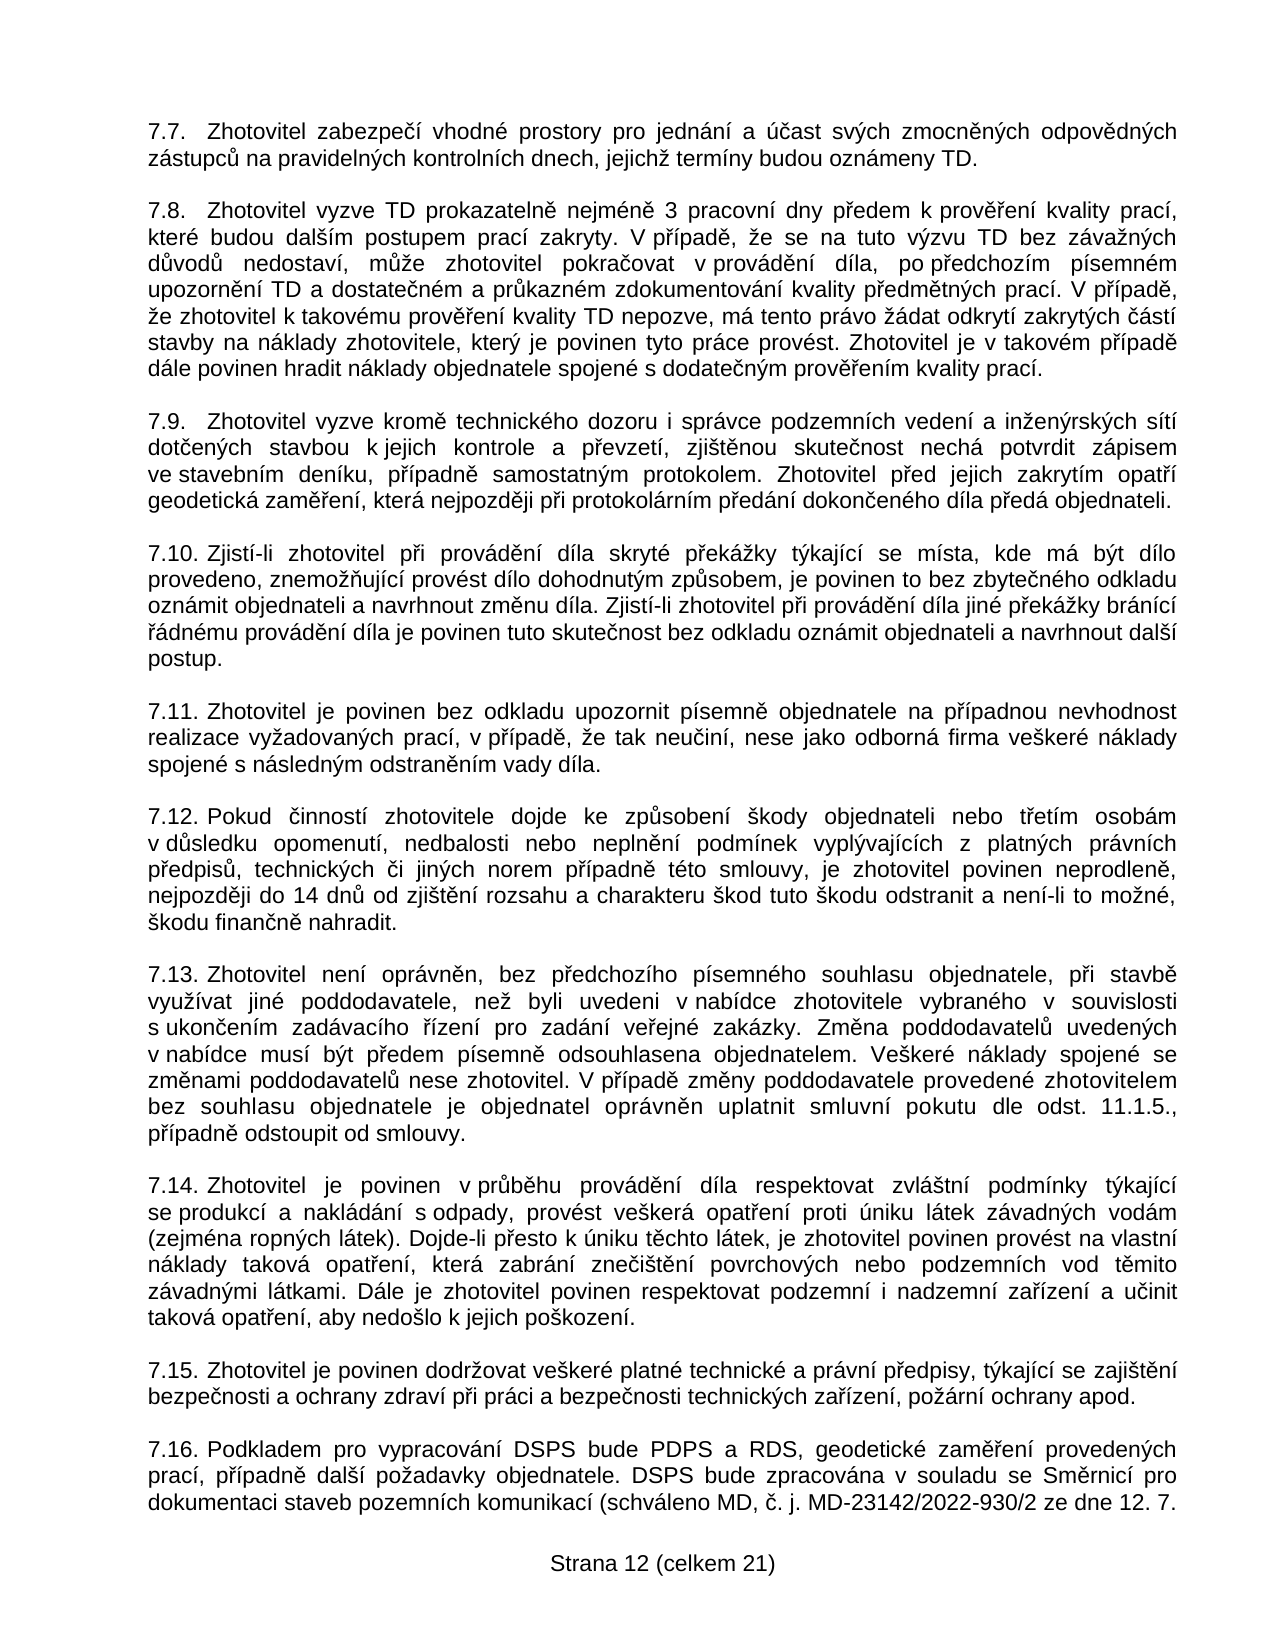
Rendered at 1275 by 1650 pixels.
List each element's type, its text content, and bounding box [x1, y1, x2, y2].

list Zhotovitel zabezpečí vhodné prostory pro jednání a účast svých zmocněných odpovědných zástupců na pravidelných kontrolních dnech, jejichž termíny budou oznámeny TD. [148, 118, 1177, 171]
list Zhotovitel vyzve kromě technického dozoru i správce podzemních vedení a inženýrských sítí dotčených stavbou k jejich kontrole a převzetí, zjištěnou skutečnost nechá potvrdit zápisem ve stavebním deníku, případně samostatným protokolem. Zhotovitel před jejich zakrytím opatří geodetická zaměření, která nejpozději při protokolárním předání dokončeného díla předá objednateli. [148, 408, 1177, 513]
list Pokud činností zhotovitele dojde ke způsobení škody objednateli nebo třetím osobám v důsledku opomenutí, nedbalosti nebo neplnění podmínek vyplývajících z platných právních předpisů, technických či jiných norem případně této smlouvy, je zhotovitel povinen neprodleně, nejpozději do 14 dnů od zjištění rozsahu a charakteru škod tuto škodu odstranit a není-li to možné, škodu finančně nahradit. [148, 803, 1177, 935]
list Zhotovitel je povinen bez odkladu upozornit písemně objednatele na případnou nevhodnost realizace vyžadovaných prací, v případě, že tak neučiní, nese jako odborná firma veškeré náklady spojené s následným odstraněním vady díla. [148, 698, 1177, 777]
list Zhotovitel není oprávněn, bez předchozího písemného souhlasu objednatele, při stavbě využívat jiné poddodavatele, než byli uvedeni v nabídce zhotovitele vybraného v souvislosti s ukončením zadávacího řízení pro zadání veřejné zakázky. Změna poddodavatelů uvedených v nabídce musí být předem písemně odsouhlasena objednatelem. Veškeré náklady spojené se změnami poddodavatelů nese zhotovitel. V případě změny poddodavatele provedené zhotovitelem bez souhlasu objednatele je objednatel oprávněn uplatnit smluvní pokutu dle odst. 11.1.5., případně odstoupit od smlouvy. [148, 961, 1177, 1146]
list Zhotovitel je povinen dodržovat veškeré platné technické a právní předpisy, týkající se zajištění bezpečnosti a ochrany zdraví při práci a bezpečnosti technických zařízení, požární ochrany apod. [148, 1357, 1177, 1409]
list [148, 1436, 1177, 1515]
list Zhotovitel vyzve TD prokazatelně nejméně 3 pracovní dny předem k prověření kvality prací, které budou dalším postupem prací zakryty. V případě, že se na tuto výzvu TD bez závažných důvodů nedostaví, může zhotovitel pokračovat v provádění díla, po předchozím písemném upozornění TD a dostatečném a průkazném zdokumentování kvality předmětných prací. V případě, že zhotovitel k takovému prověření kvality TD nepozve, má tento právo žádat odkrytí zakrytých částí stavby na náklady zhotovitele, který je povinen tyto práce provést. Zhotovitel je v takovém případě dále povinen hradit náklady objednatele spojené s dodatečným prověřením kvality prací. [148, 197, 1177, 382]
list Zhotovitel je povinen v průběhu provádění díla respektovat zvláštní podmínky týkající se produkcí a nakládání s odpady, provést veškerá opatření proti úniku látek závadných vodám (zejména ropných látek). Dojde-li přesto k úniku těchto látek, je zhotovitel povinen provést na vlastní náklady taková opatření, která zabrání znečištění povrchových nebo podzemních vod těmito závadnými látkami. Dále je zhotovitel povinen respektovat podzemní i nadzemní zařízení a učinit taková opatření, aby nedošlo k jejich poškození. [148, 1172, 1177, 1330]
list Zjistí-li zhotovitel při provádění díla skryté překážky týkající se místa, kde má být dílo provedeno, znemožňující provést dílo dohodnutým způsobem, je povinen to bez zbytečného odkladu oznámit objednateli a navrhnout změnu díla. Zjistí-li zhotovitel při provádění díla jiné překážky bránící řádnému provádění díla je povinen tuto skutečnost bez odkladu oznámit objednateli a navrhnout další postup. [148, 540, 1177, 672]
